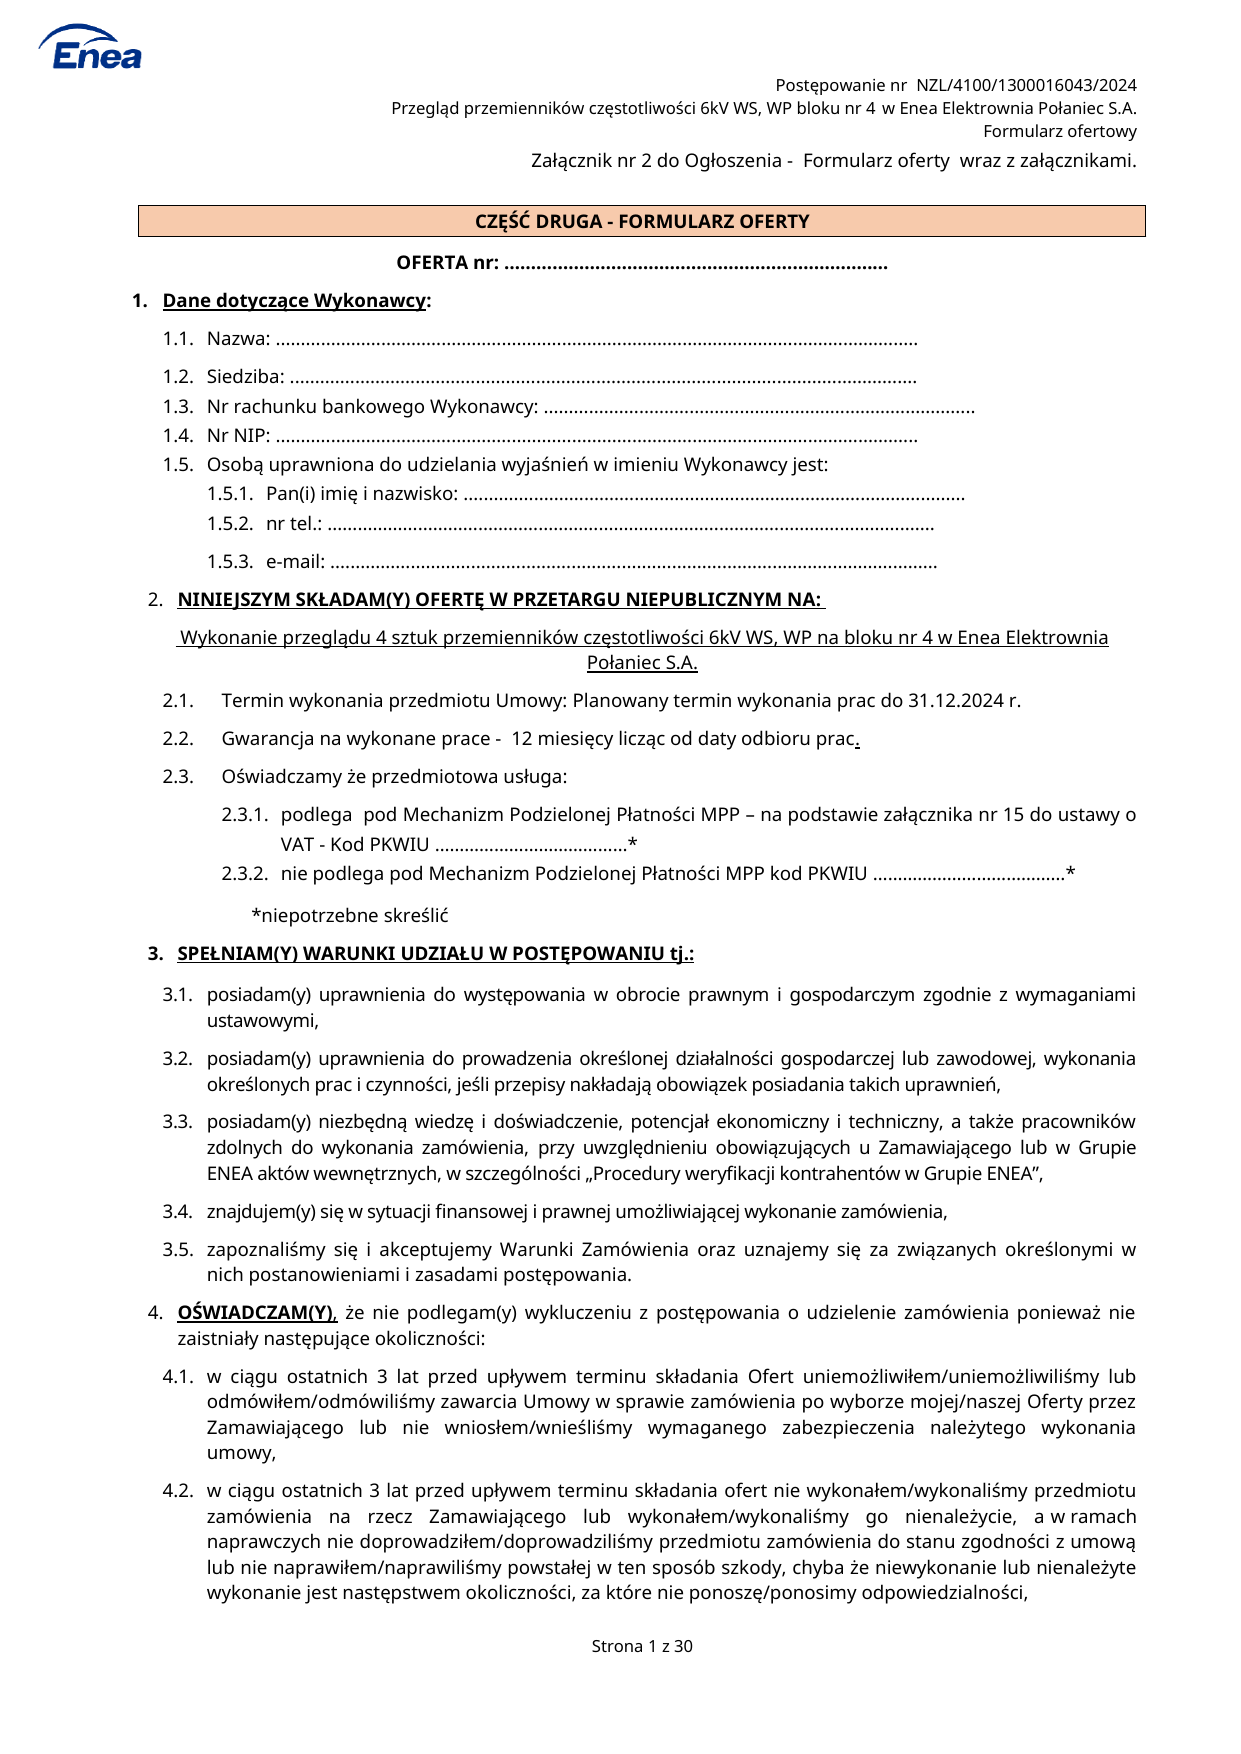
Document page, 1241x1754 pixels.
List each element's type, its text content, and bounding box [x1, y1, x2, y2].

list SPEŁNIAM(Y) WARUNKI UDZIAŁU W POSTĘPOWANIU tj.: [148, 940, 1137, 966]
list NINIEJSZYM SKŁADAM(Y) OFERTĘ w przetargu niepublicznym na: [148, 586, 1137, 612]
text *niepotrzebne skreślić [185, 902, 1137, 927]
list Termin wykonania przedmiotu Umowy: Planowany termin wykonania prac do 31.12.2024 r. [162, 688, 1137, 713]
list znajdujem(y) się w sytuacji finansowej i prawnej umożliwiającej wykonanie zamówienia, [162, 1198, 1137, 1223]
subtitle CZĘŚĆ DRUGA - FORMULARZ OFERTY [139, 206, 1145, 236]
list Pan(i) imię i nazwisko: .................................................................................................... [207, 481, 1137, 506]
list nr tel.: ......................................................................................................................... [207, 510, 1137, 536]
list posiadam(y) uprawnienia do występowania w obrocie prawnym i gospodarczym zgodnie z wymaganiami ustawowymi, [162, 982, 1137, 1033]
list posiadam(y) niezbędną wiedzę i doświadczenie, potencjał ekonomiczny i techniczny, a także pracowników zdolnych do wykonania zamówienia, przy uwzględnieniu obowiązujących u Zamawiającego lub w Grupie ENEA aktów wewnętrznych, w szczególności „Procedury weryfikacji kontrahentów w Grupie ENEA”, [162, 1109, 1137, 1185]
list Gwarancja na wykonane prace - 12 miesięcy licząc od daty odbioru prac. [162, 726, 1137, 751]
list w ciągu ostatnich 3 lat przed upływem terminu składania Ofert uniemożliwiłem/uniemożliwiliśmy lub odmówiłem/odmówiliśmy zawarcia Umowy w sprawie zamówienia po wyborze mojej/naszej Oferty przez Zamawiającego lub nie wniosłem/wnieśliśmy wymaganego zabezpieczenia należytego wykonania umowy, [162, 1363, 1137, 1465]
text Wykonanie przeglądu 4 sztuk przemienników częstotliwości 6kV WS, WP na bloku nr 4 w Enea Elektrownia Połaniec S.A. [148, 624, 1137, 675]
list posiadam(y) uprawnienia do prowadzenia określonej działalności gospodarczej lub zawodowej, wykonania określonych prac i czynności, jeśli przepisy nakładają obowiązek posiadania takich uprawnień, [162, 1045, 1137, 1096]
list nie podlega pod Mechanizm Podzielonej Płatności MPP kod PKWIU …………………………………* [221, 860, 1137, 886]
list Nr rachunku bankowego Wykonawcy: ...................................................................................... [162, 393, 1137, 418]
list Dane dotyczące Wykonawcy: [148, 288, 1137, 313]
list OŚWIADCZAM(Y), że nie podlegam(y) wykluczeniu z postępowania o udzielenie zamówienia ponieważ nie zaistniały następujące okoliczności: [148, 1299, 1137, 1351]
list Załącznik nr 2 do Ogłoszenia - Formularz oferty wraz z załącznikami. [148, 148, 1137, 173]
list Nazwa: ................................................................................................................................ [162, 326, 1137, 351]
list Siedziba: ............................................................................................................................. [162, 364, 1137, 389]
list Osobą uprawniona do udzielania wyjaśnień w imieniu Wykonawcy jest: [162, 451, 1137, 477]
list podlega pod Mechanizm Podzielonej Płatności MPP – na podstawie załącznika nr 15 do ustawy o VAT - Kod PKWIU …………………………………* [221, 802, 1137, 856]
list Oświadczamy że przedmiotowa usługa: [162, 764, 1137, 789]
list w ciągu ostatnich 3 lat przed upływem terminu składania ofert nie wykonałem/wykonaliśmy przedmiotu zamówienia na rzecz Zamawiającego lub wykonałem/wykonaliśmy go nienależycie, a w ramach naprawczych nie doprowadziłem/doprowadziliśmy przedmiotu zamówienia do stanu zgodności z umową lub nie naprawiłem/naprawiliśmy powstałej w ten sposób szkody, chyba że niewykonanie lub nienależyte wykonanie jest następstwem okoliczności, za które nie ponoszę/ponosimy odpowiedzialności, [162, 1478, 1137, 1605]
list e-mail: ......................................................................................................................... [207, 548, 1137, 573]
list Nr NIP: ................................................................................................................................ [162, 422, 1137, 448]
list zapoznaliśmy się i akceptujemy Warunki Zamówienia oraz uznajemy się za związanych określonymi w nich postanowieniami i zasadami postępowania. [162, 1236, 1137, 1287]
picture [32, 16, 148, 70]
text OFERTA nr: ……………………………………………………………… [148, 249, 1137, 275]
